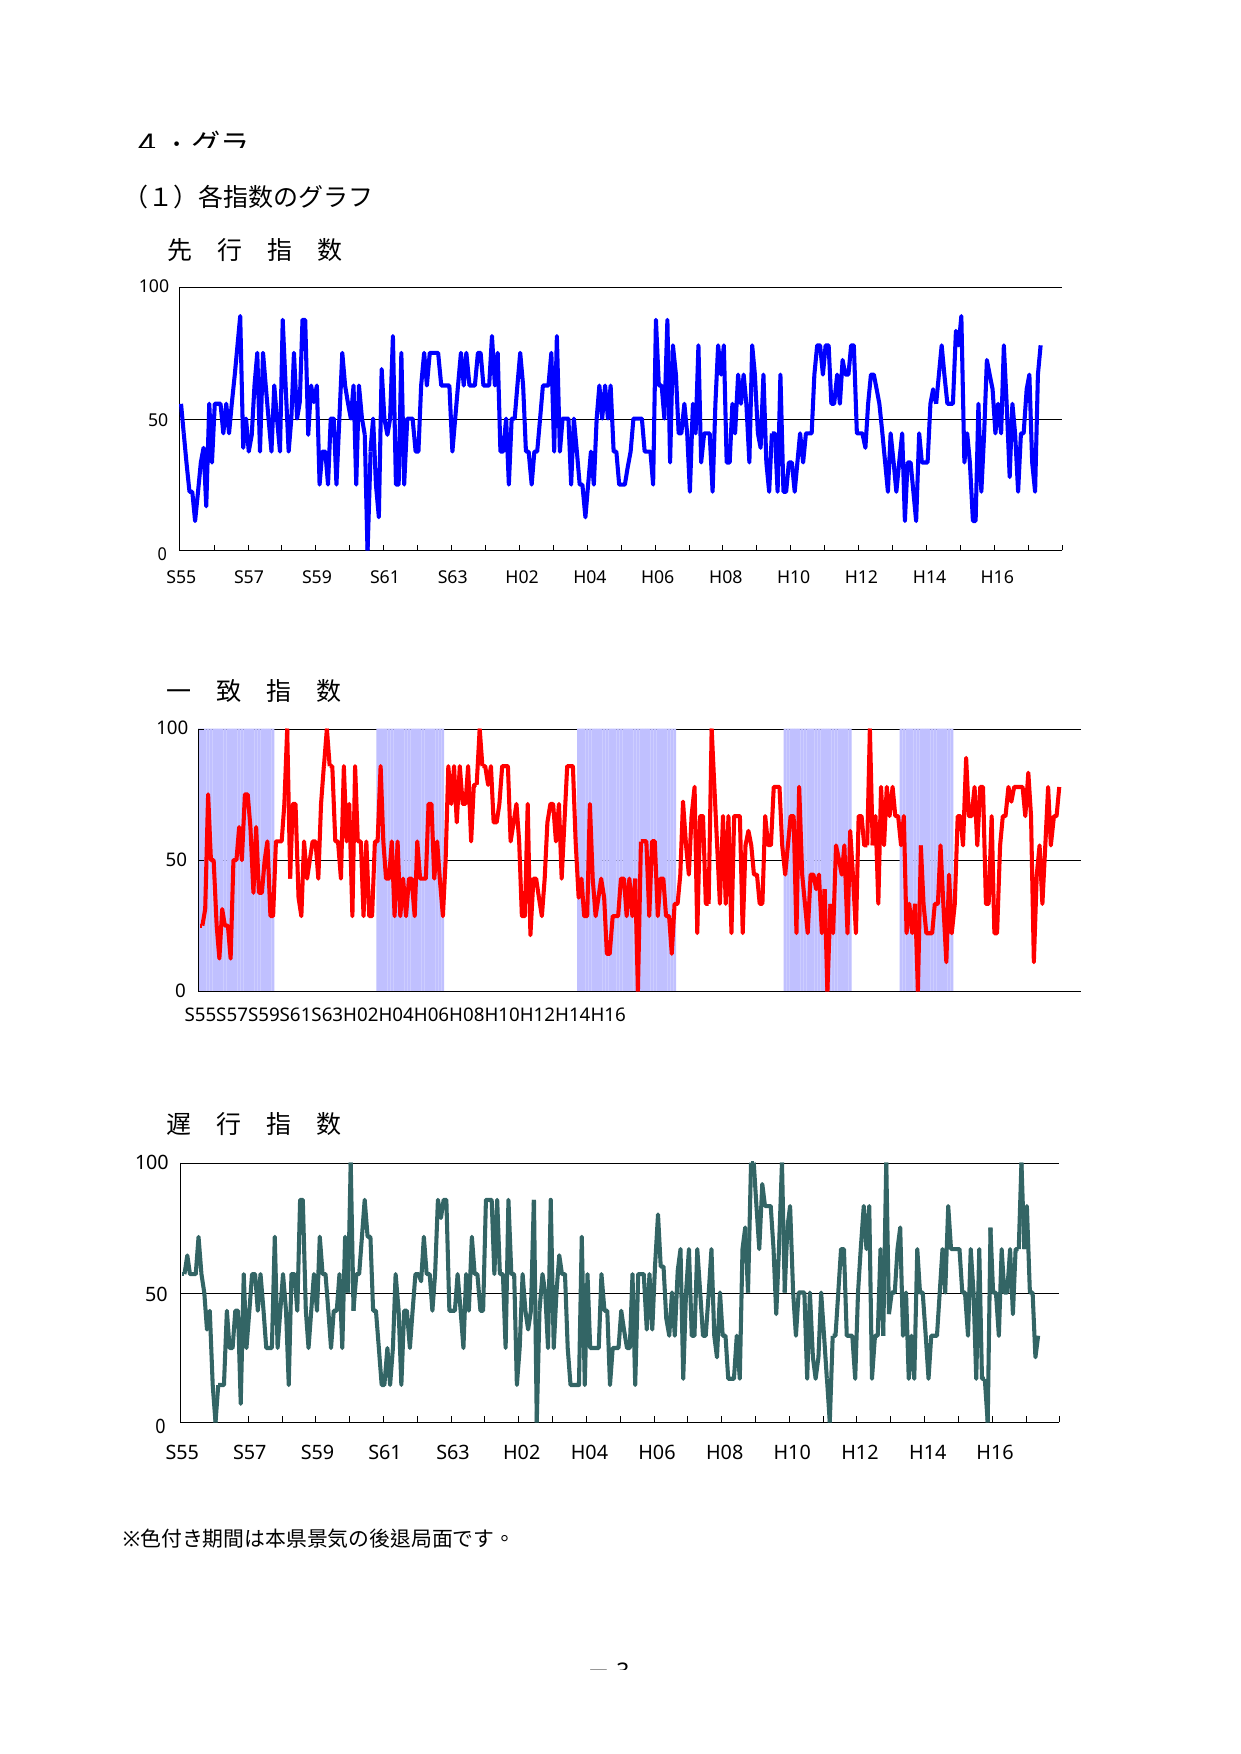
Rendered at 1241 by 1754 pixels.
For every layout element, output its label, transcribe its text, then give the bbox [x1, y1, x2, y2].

text S55 S57 S59 S61 S63 H02 H04 H06 H08 H10 H12 H14 H16 [166, 565, 1142, 589]
text 遅 行 指 数 [167, 1107, 1142, 1141]
text 先 行 指 数 [106, 233, 403, 267]
text S55 S57 S59 S61 S63 H02 H04 H06 H08 H10 H12 H14 H16 [165, 1438, 1142, 1465]
text 0 [155, 1412, 1142, 1438]
text 100 [139, 274, 1142, 298]
text ※色付き期間は本県景気の後退局面です。 [123, 1524, 1142, 1553]
text 50 [148, 408, 1142, 432]
subtitle 致 指 数 [167, 673, 1142, 707]
text 0 [157, 542, 1142, 565]
text 50 [145, 1280, 1142, 1307]
subtitle （１）各指数のグラフ [106, 180, 391, 214]
text 100 [135, 1148, 1142, 1175]
